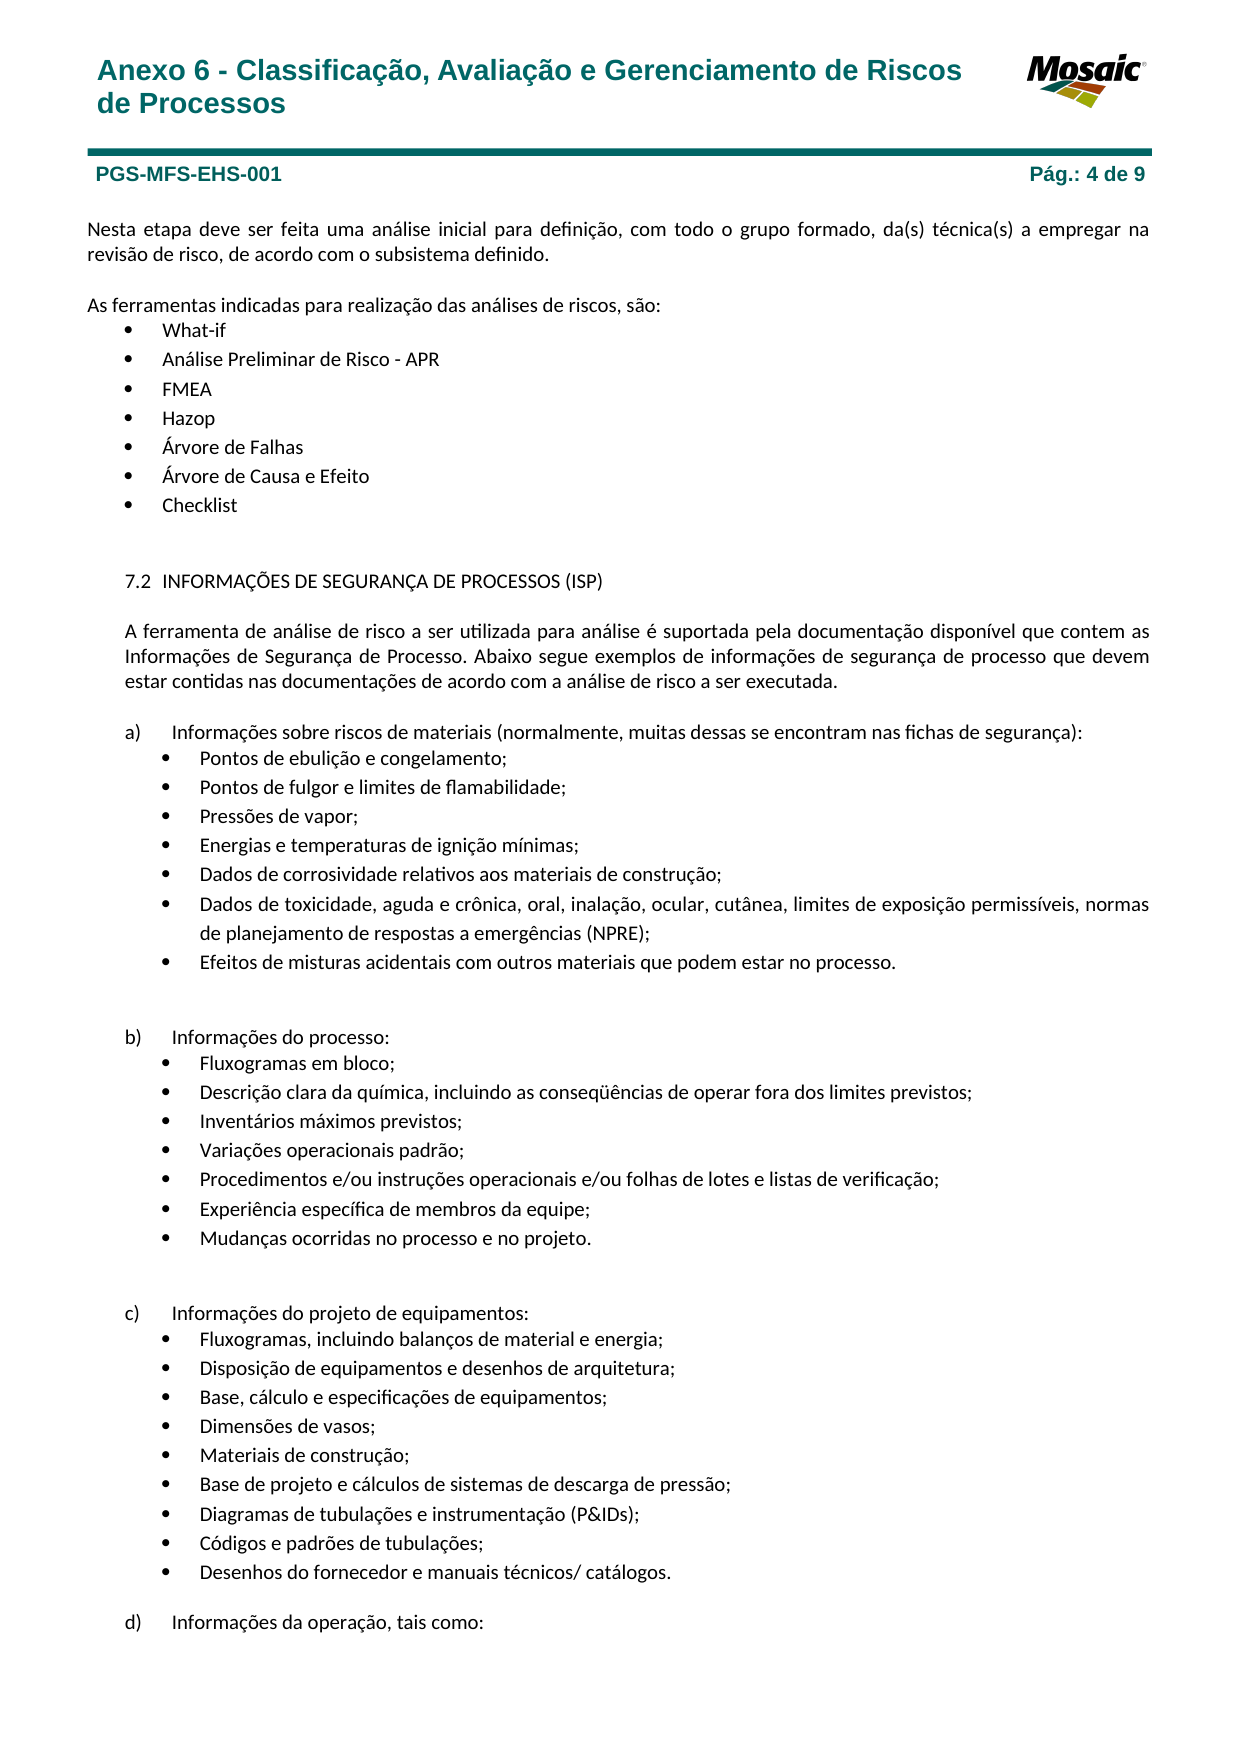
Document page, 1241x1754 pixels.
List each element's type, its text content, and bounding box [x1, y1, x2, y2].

list Árvore de Causa e Efeito [124, 463, 1152, 489]
list Códigos e padrões de tubulações; [162, 1530, 1152, 1555]
list Desenhos do fornecedor e manuais técnicos/ catálogos. [162, 1559, 1152, 1584]
list Pontos de ebulição e congelamento; [162, 745, 1152, 770]
list Experiência específica de membros da equipe; [162, 1196, 1152, 1221]
list Análise Preliminar de Risco - APR [124, 347, 1152, 372]
list Dados de toxicidade, aguda e crônica, oral, inalação, ocular, cutânea, limites de exposição permissíveis, normas de planejamento de respostas a emergências (NPRE); [162, 891, 1152, 945]
list Pontos de fulgor e limites de flamabilidade; [162, 774, 1152, 799]
list Base, cálculo e especificações de equipamentos; [162, 1384, 1152, 1409]
picture [1015, 42, 1152, 117]
text a) Informações sobre riscos de materiais (normalmente, muitas dessas se encontram nas fichas de segurança): [124, 719, 1152, 745]
list Variações operacionais padrão; [162, 1137, 1152, 1163]
list Árvore de Falhas [124, 434, 1152, 459]
text b) Informações do processo: [124, 1024, 1152, 1050]
list Mudanças ocorridas no processo e no projeto. [162, 1225, 1152, 1250]
list Materiais de construção; [162, 1442, 1152, 1468]
list FMEA [124, 376, 1152, 401]
list Inventários máximos previstos; [162, 1108, 1152, 1134]
list Descrição clara da química, incluindo as conseqüências de operar fora dos limites previstos; [162, 1079, 1152, 1104]
list Procedimentos e/ou instruções operacionais e/ou folhas de lotes e listas de verificação; [162, 1167, 1152, 1192]
list Pressões de vapor; [162, 803, 1152, 829]
text d) Informações da operação, tais como: [124, 1609, 1152, 1634]
text A ferramenta de análise de risco a ser utilizada para análise é suportada pela documentação disponível que contem as Informações de Segurança de Processo. Abaixo segue exemplos de informações de segurança de processo que devem estar contidas nas documentações de acordo com a análise de risco a ser executada. [124, 618, 1152, 694]
list What-if [124, 317, 1152, 343]
list Energias e temperaturas de ignição mínimas; [162, 832, 1152, 858]
list Checklist [124, 492, 1152, 518]
list Disposição de equipamentos e desenhos de arquitetura; [162, 1355, 1152, 1380]
text c) Informações do projeto de equipamentos: [124, 1300, 1152, 1326]
text As ferramentas indicadas para realização das análises de riscos, são: [87, 292, 1152, 317]
list Dados de corrosividade relativos aos materiais de construção; [162, 862, 1152, 887]
list INFORMAÇÕES DE SEGURANÇA DE PROCESSOS (ISP) [124, 568, 1152, 593]
list Hazop [124, 405, 1152, 430]
list Efeitos de misturas acidentais com outros materiais que podem estar no processo. [162, 949, 1152, 974]
text Nesta etapa deve ser feita uma análise inicial para definição, com todo o grupo formado, da(s) técnica(s) a empregar na revisão de risco, de acordo com o subsistema definido. [87, 216, 1152, 267]
list Fluxogramas, incluindo balanços de material e energia; [162, 1326, 1152, 1351]
list Dimensões de vasos; [162, 1413, 1152, 1439]
list Diagramas de tubulações e instrumentação (P&IDs); [162, 1501, 1152, 1526]
list Fluxogramas em bloco; [162, 1050, 1152, 1075]
list Base de projeto e cálculos de sistemas de descarga de pressão; [162, 1472, 1152, 1497]
